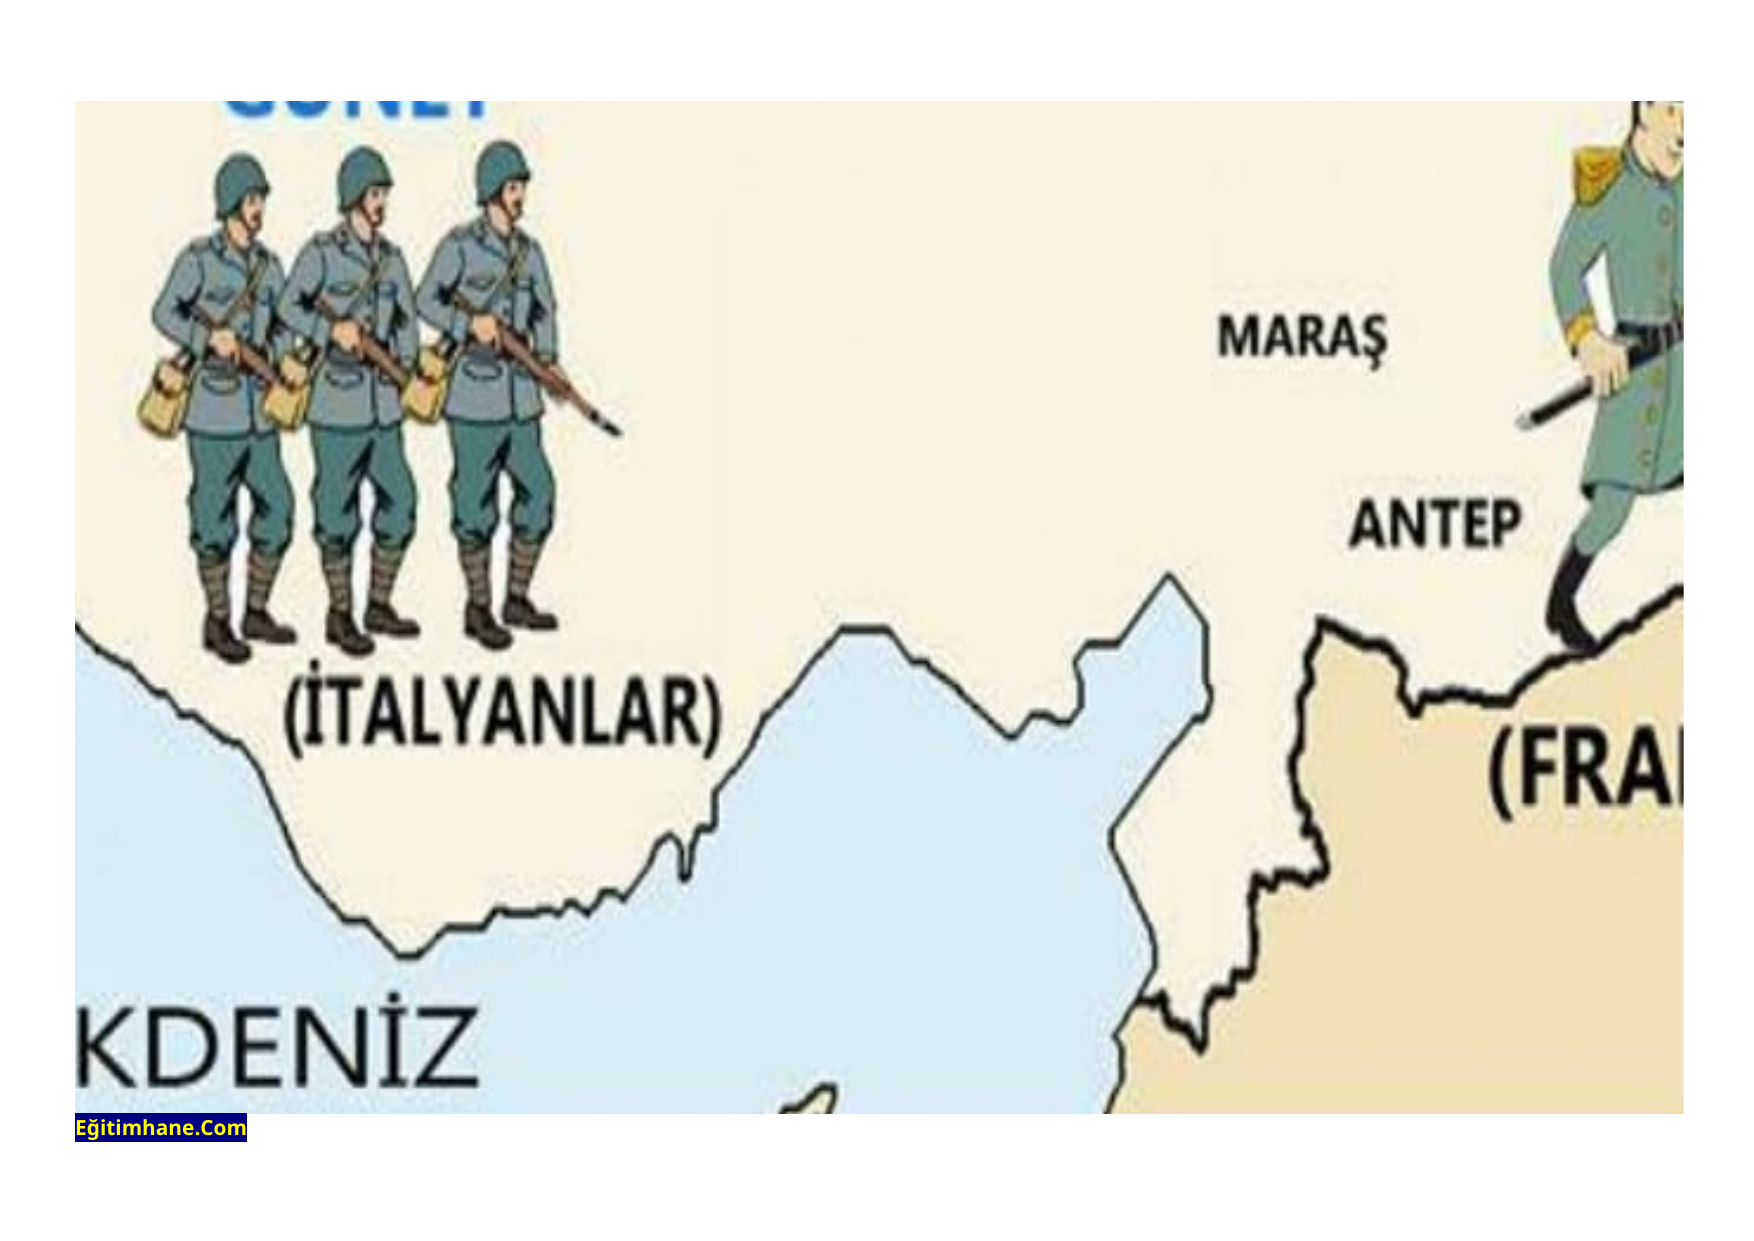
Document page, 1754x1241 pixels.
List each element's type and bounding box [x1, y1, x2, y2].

picture [75, 101, 1684, 1114]
